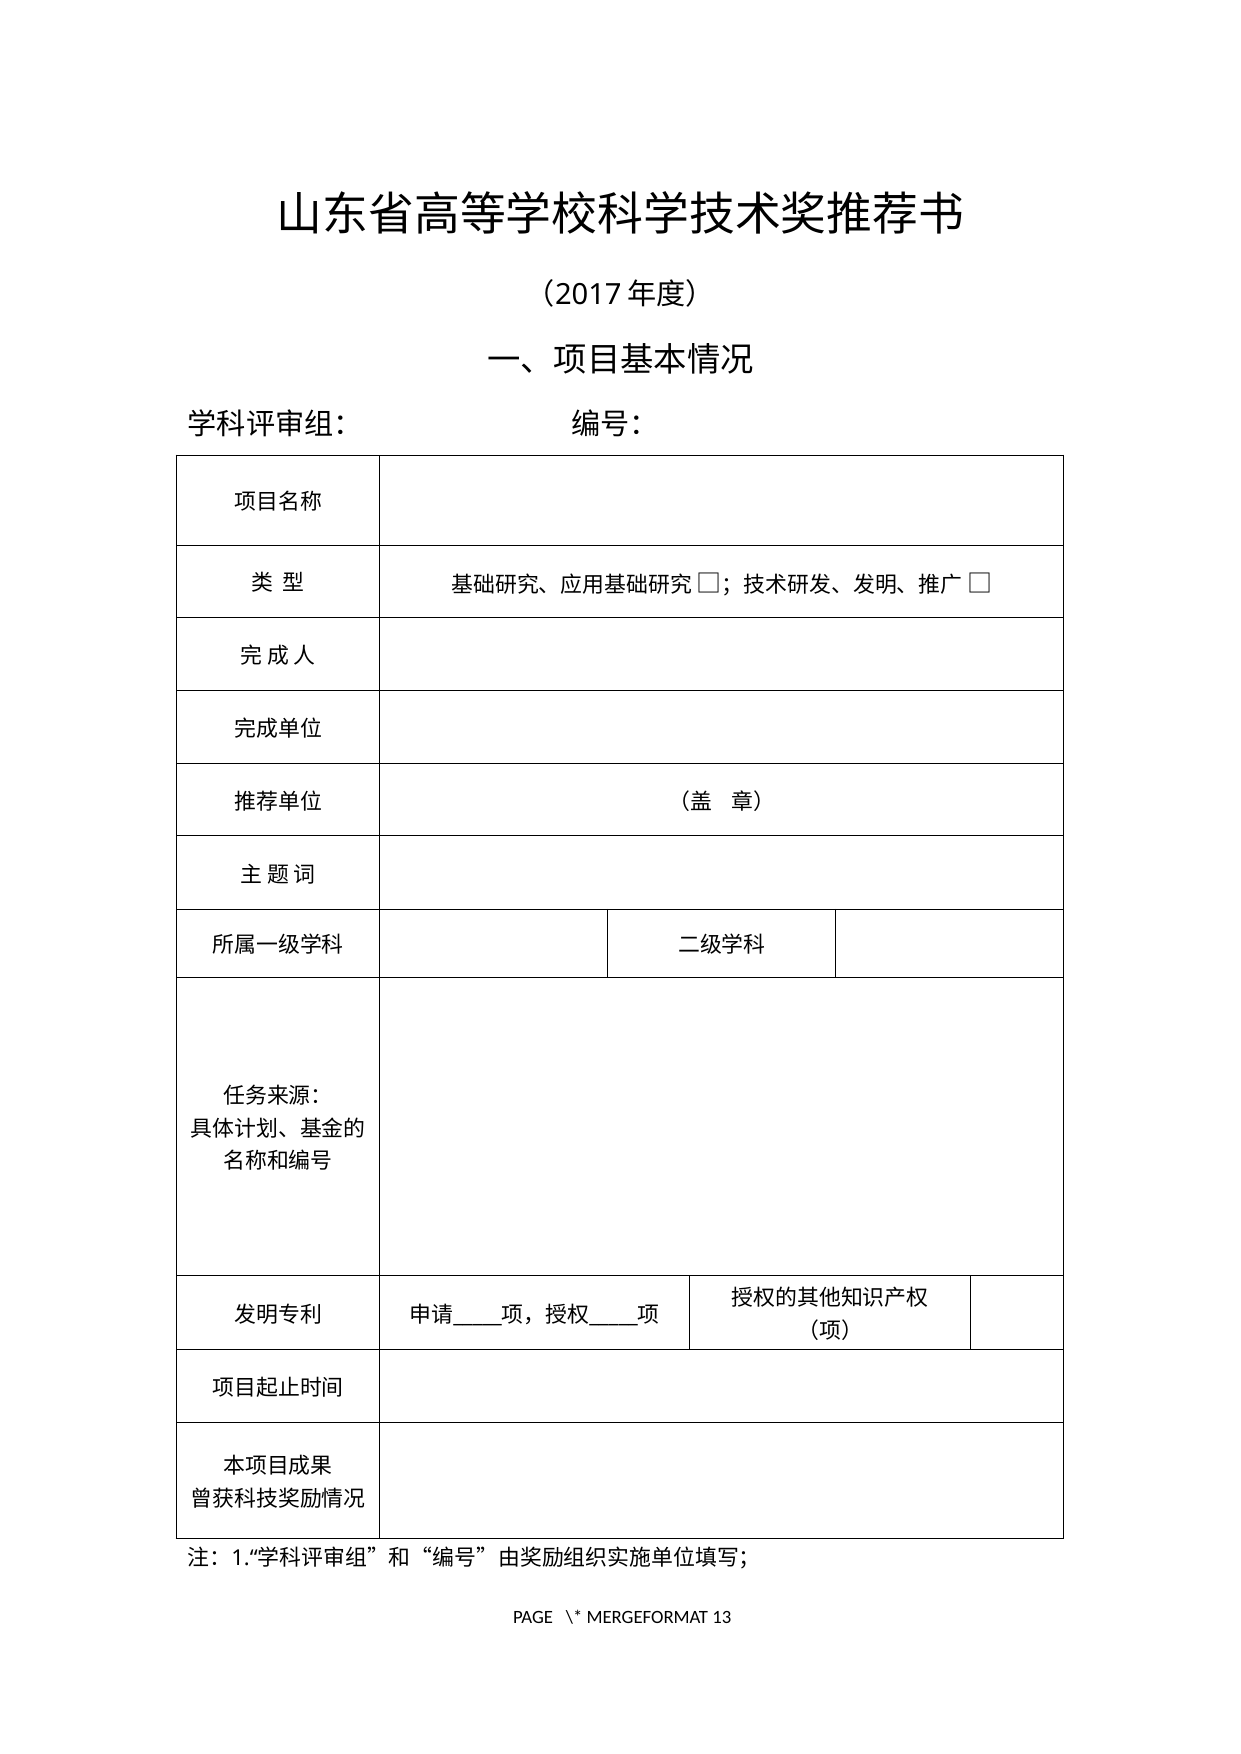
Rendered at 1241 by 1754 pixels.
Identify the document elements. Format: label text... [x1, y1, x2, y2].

table_cell 任务来源： 具体计划、基金的 名称和编号 [177, 978, 379, 1275]
text 一、项目基本情况 [187, 324, 1053, 389]
table_cell 推荐单位 [177, 764, 379, 835]
table_cell [380, 1350, 1063, 1422]
table_cell [836, 910, 1063, 977]
table_cell [380, 1423, 1063, 1538]
text 学科评审组： 编号： [187, 389, 1053, 454]
table_cell 基础研究、应用基础研究 □；技术研发、发明、推广 □ [380, 546, 1063, 617]
table_cell 完成单位 [177, 691, 379, 763]
table_header 项目名称 [177, 456, 379, 545]
table_cell 所属一级学科 [177, 910, 379, 977]
table_cell 申请_____项，授权_____项 [380, 1276, 689, 1349]
table_cell [380, 691, 1063, 763]
table_cell 发明专利 [177, 1276, 379, 1349]
table_cell [380, 618, 1063, 690]
text （2017年度） [187, 259, 1053, 324]
table_cell 授权的其他知识产权（项） [690, 1276, 970, 1349]
table_cell [380, 978, 1063, 1275]
table_cell [971, 1276, 1063, 1349]
text 山东省高等学校科学技术奖推荐书 [187, 162, 1053, 259]
table_cell 完 成 人 [177, 618, 379, 690]
text 注：1.“学科评审组”和“编号”由奖励组织实施单位填写； [187, 1539, 1053, 1572]
table_cell 主 题 词 [177, 836, 379, 909]
table_cell （盖 章） [380, 764, 1063, 835]
table_cell [380, 836, 1063, 909]
table_cell [380, 910, 607, 977]
table_header [380, 456, 1063, 545]
table_cell 本项目成果 曾获科技奖励情况 [177, 1423, 379, 1538]
table_cell 项目起止时间 [177, 1350, 379, 1422]
table_cell 二级学科 [608, 910, 835, 977]
table_cell 类 型 [177, 546, 379, 617]
